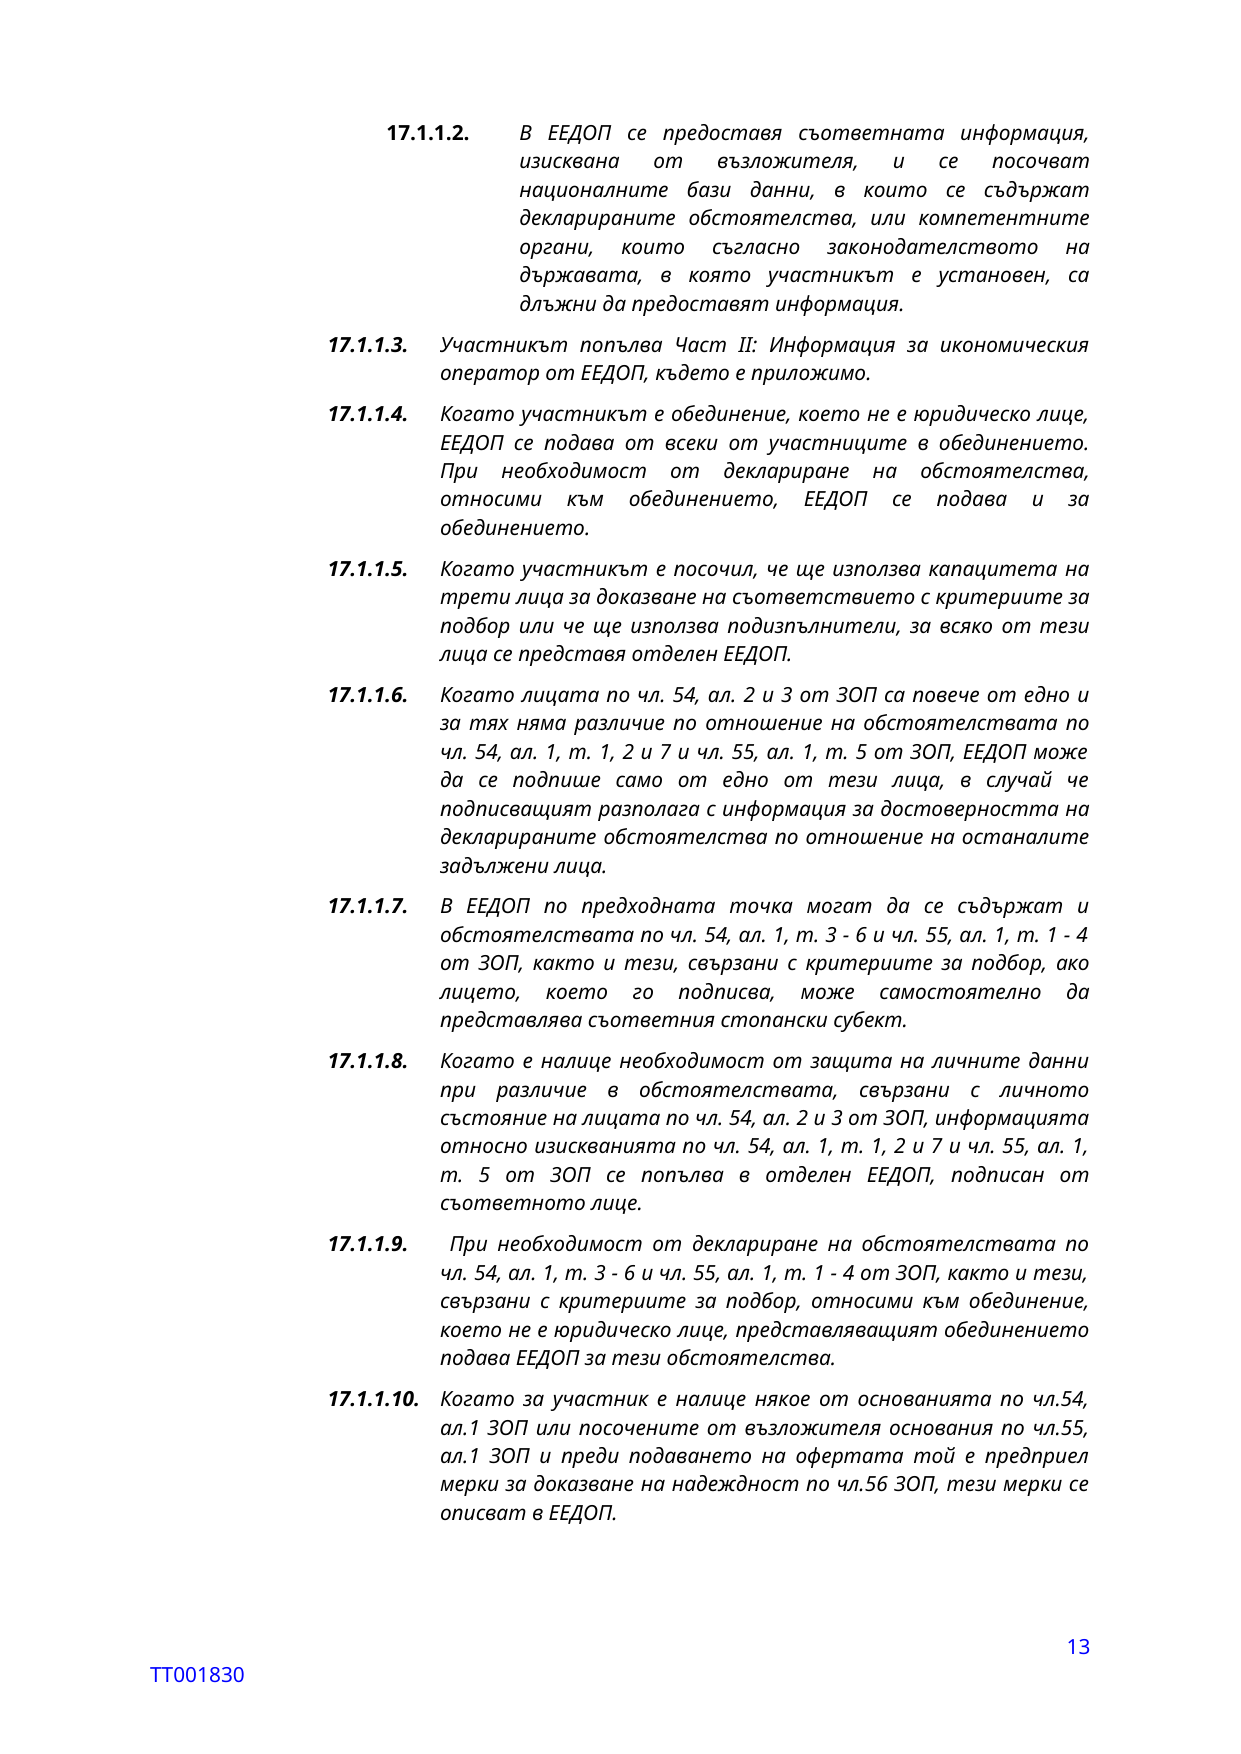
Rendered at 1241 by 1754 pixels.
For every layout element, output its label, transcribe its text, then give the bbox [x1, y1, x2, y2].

list Когато лицата по чл. 54, ал. 2 и 3 от ЗОП са повече от едно и за тях няма различие по отношение на обстоятелствата по чл. 54, ал. 1, т. 1, 2 и 7 и чл. 55, ал. 1, т. 5 от ЗОП, ЕЕДОП може да се подпише само от едно от тези лица, в случай че подписващият разполага с информация за достоверността на декларираните обстоятелства по отношение на останалите задължени лица. [327, 680, 1090, 879]
list Когато е налице необходимост от защита на личните данни при различие в обстоятелствата, свързани с личното състояние на лицата по чл. 54, ал. 2 и 3 от ЗОП, информацията относно изискванията по чл. 54, ал. 1, т. 1, 2 и 7 и чл. 55, ал. 1, т. 5 от ЗОП се попълва в отделен ЕЕДОП, подписан от съответното лице. [327, 1046, 1090, 1217]
list При необходимост от деклариране на обстоятелствата по чл. 54, ал. 1, т. 3 - 6 и чл. 55, ал. 1, т. 1 - 4 от ЗОП, както и тези, свързани с критериите за подбор, относими към обединение, което не е юридическо лице, представляващият обединението подава ЕЕДОП за тези обстоятелства. [327, 1229, 1090, 1372]
list В ЕЕДОП по предходната точка могат да се съдържат и обстоятелствата по чл. 54, ал. 1, т. 3 - 6 и чл. 55, ал. 1, т. 1 - 4 от ЗОП, както и тези, свързани с критериите за подбор, ако лицето, което го подписва, може самостоятелно да представлява съответния стопански субект. [327, 892, 1090, 1034]
list Когато участникът е обединение, което не е юридическо лице, ЕЕДОП се подава от всеки от участниците в обединението. При необходимост от деклариране на обстоятелства, относими към обединението, ЕЕДОП се подава и за обединението. [327, 399, 1090, 541]
list В ЕЕДОП се предоставя съответната информация, изисквана от възложителя, и се посочват националните бази данни, в които се съдържат декларираните обстоятелства, или компетентните органи, които съгласно законодателството на държавата, в която участникът е установен, са длъжни да предоставят информация. [386, 118, 1090, 317]
list Когато за участник е налице някое от основанията по чл.54, ал.1 ЗОП или посочените от възложителя основания по чл.55, ал.1 ЗОП и преди подаването на офертата той е предприел мерки за доказване на надеждност по чл.56 ЗОП, тези мерки се описват в ЕЕДОП. [327, 1384, 1090, 1526]
list Участникът попълва Част II: Информация за икономическия оператор от ЕЕДОП, където е приложимо. [327, 330, 1090, 387]
list Когато участникът е посочил, че ще използва капацитета на трети лица за доказване на съответствието с критериите за подбор или че ще използва подизпълнители, за всяко от тези лица се представя отделен ЕЕДОП. [327, 554, 1090, 668]
